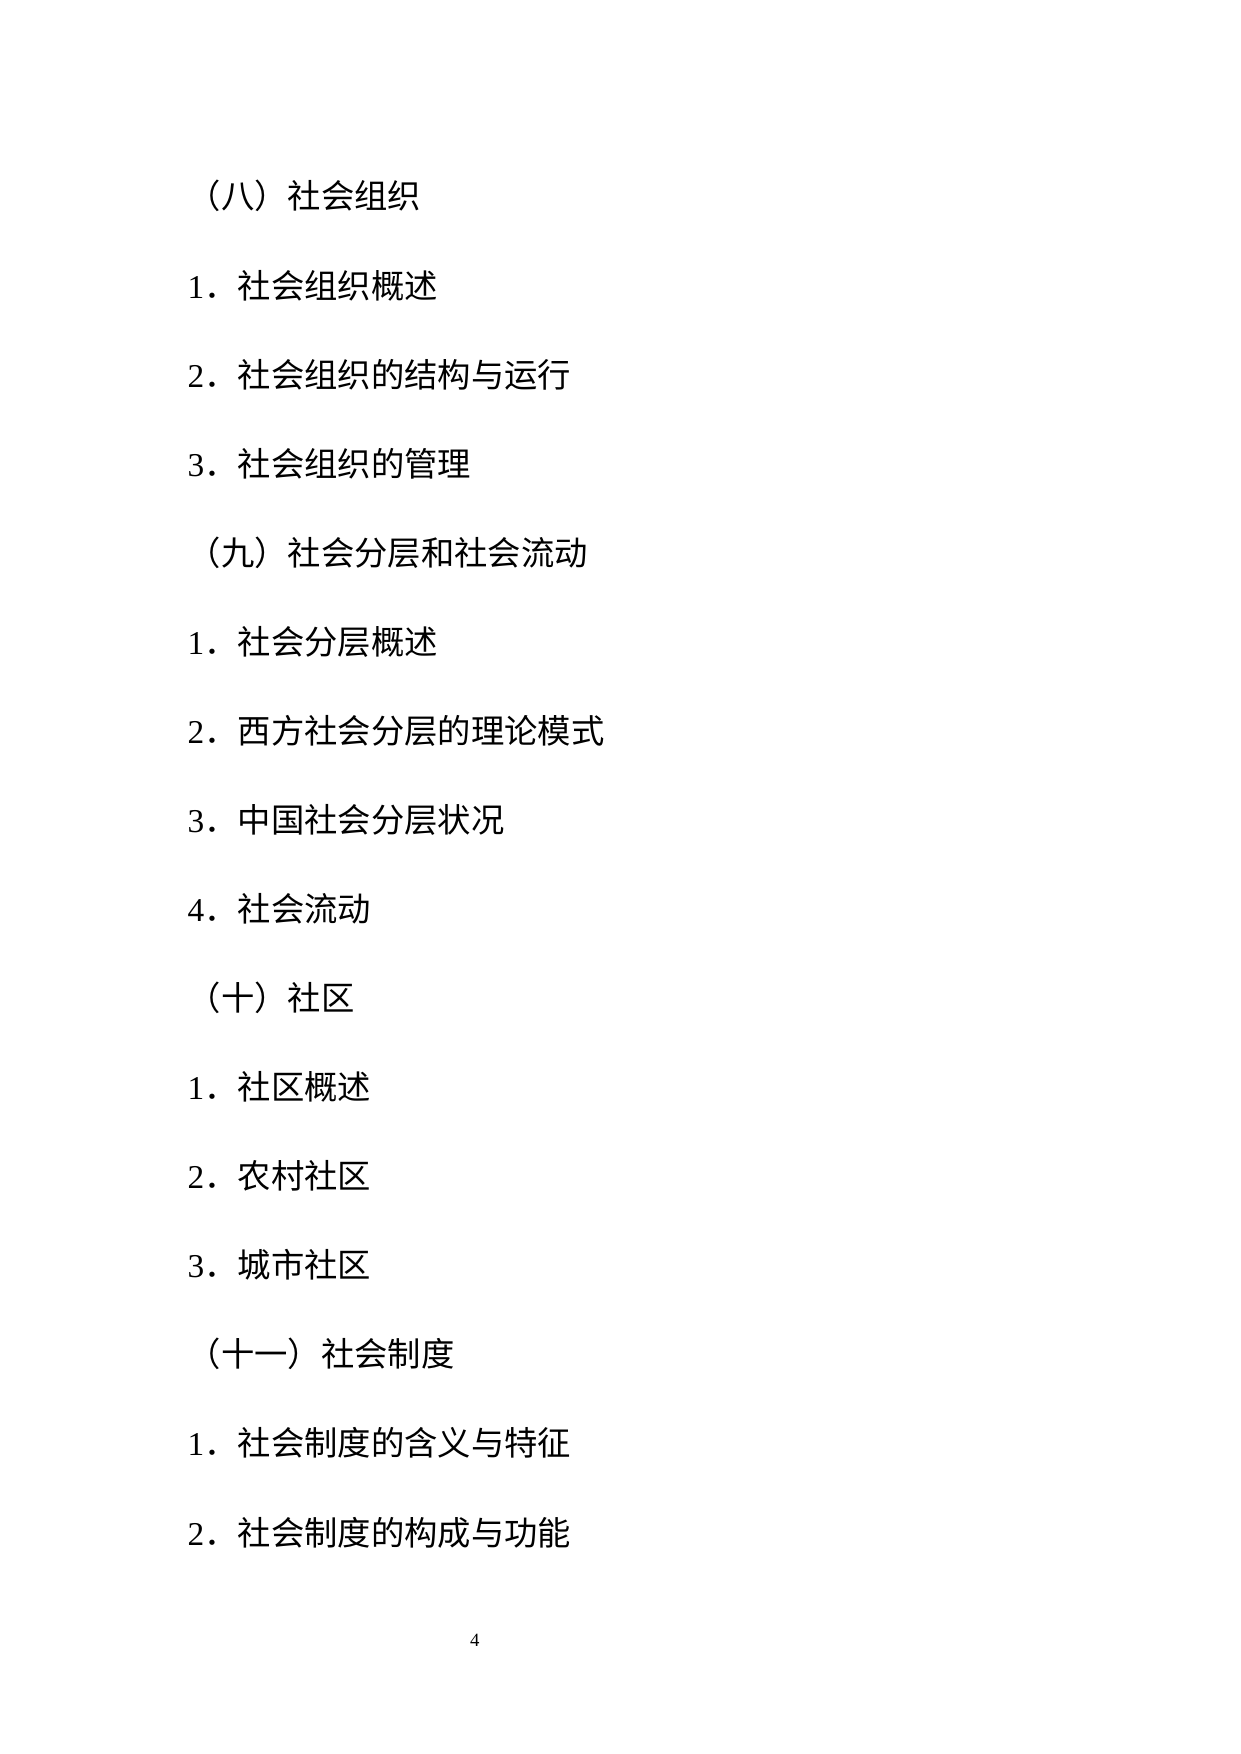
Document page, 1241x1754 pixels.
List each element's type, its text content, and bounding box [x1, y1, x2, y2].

text 2．西方社会分层的理论模式 [187, 696, 1053, 761]
text 3．城市社区 [187, 1231, 1053, 1296]
text 2．社会组织的结构与运行 [187, 340, 1053, 405]
text （十）社区 [187, 963, 1053, 1028]
text 1．社会组织概述 [187, 251, 1053, 316]
text 1．社会分层概述 [187, 607, 1053, 672]
text （十一）社会制度 [187, 1320, 1053, 1385]
text 2．社会制度的构成与功能 [187, 1498, 1053, 1563]
text 1．社区概述 [187, 1053, 1053, 1118]
text （八）社会组织 [187, 162, 1053, 227]
text 4．社会流动 [187, 874, 1053, 939]
text 2．农村社区 [187, 1142, 1053, 1207]
text 1．社会制度的含义与特征 [187, 1409, 1053, 1474]
text 3．中国社会分层状况 [187, 785, 1053, 850]
text （九）社会分层和社会流动 [187, 518, 1053, 583]
text 3．社会组织的管理 [187, 429, 1053, 494]
